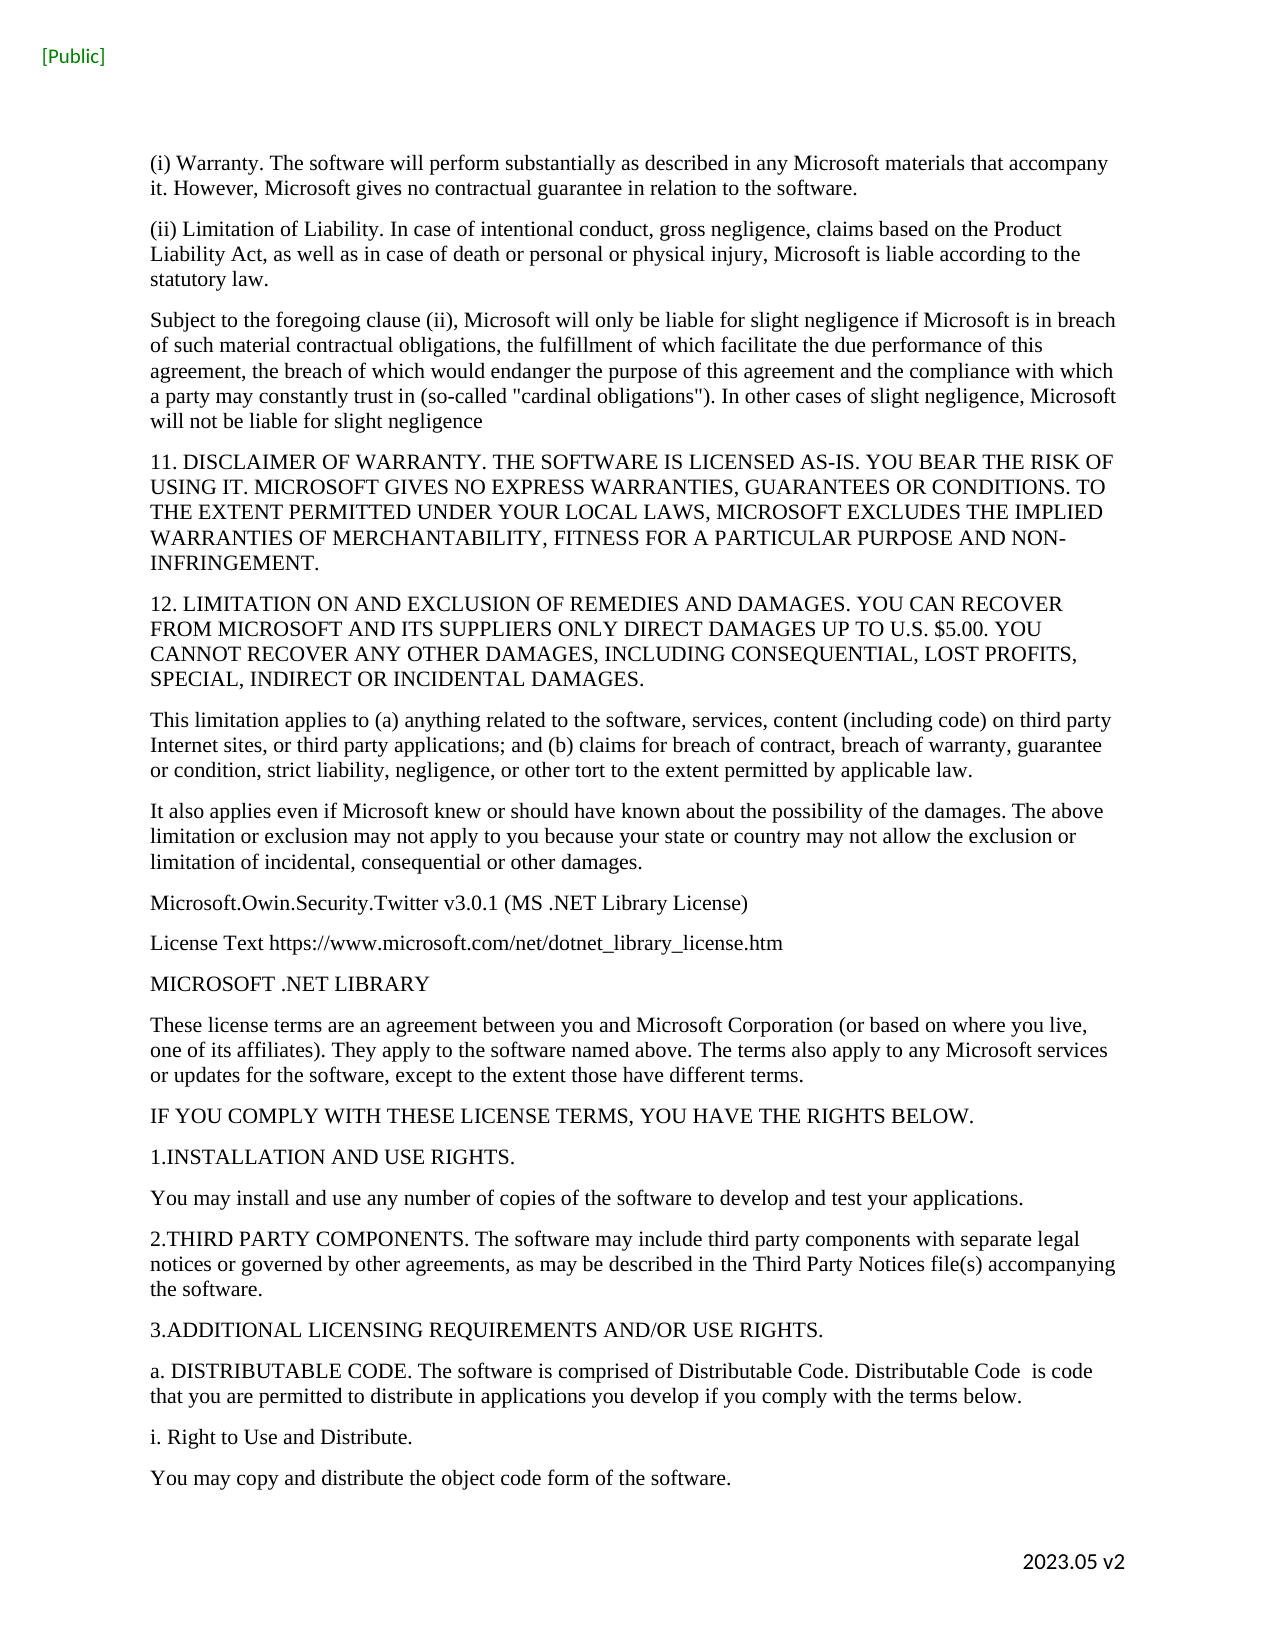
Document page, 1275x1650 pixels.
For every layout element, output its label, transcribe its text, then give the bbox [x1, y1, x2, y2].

text (i) Warranty. The software will perform substantially as described in any Microsoft materials that accompany it. However, Microsoft gives no contractual guarantee in relation to the software. [150, 150, 1125, 200]
text IF YOU COMPLY WITH THESE LICENSE TERMS, YOU HAVE THE RIGHTS BELOW. [150, 1103, 1125, 1128]
text 11. DISCLAIMER OF WARRANTY. THE SOFTWARE IS LICENSED AS-IS. YOU BEAR THE RISK OF USING IT. MICROSOFT GIVES NO EXPRESS WARRANTIES, GUARANTEES OR CONDITIONS. TO THE EXTENT PERMITTED UNDER YOUR LOCAL LAWS, MICROSOFT EXCLUDES THE IMPLIED WARRANTIES OF MERCHANTABILITY, FITNESS FOR A PARTICULAR PURPOSE AND NON-INFRINGEMENT. [150, 449, 1125, 575]
text It also applies even if Microsoft knew or should have known about the possibility of the damages. The above limitation or exclusion may not apply to you because your state or country may not allow the exclusion or limitation of incidental, consequential or other damages. [150, 798, 1125, 874]
text Microsoft.Owin.Security.Twitter v3.0.1 (MS .NET Library License) [150, 889, 1125, 915]
text MICROSOFT .NET LIBRARY [150, 971, 1125, 996]
text Subject to the foregoing clause (ii), Microsoft will only be liable for slight negligence if Microsoft is in breach of such material contractual obligations, the fulfillment of which facilitate the due performance of this agreement, the breach of which would endanger the purpose of this agreement and the compliance with which a party may constantly trust in (so-called "cardinal obligations"). In other cases of slight negligence, Microsoft will not be liable for slight negligence [150, 307, 1125, 433]
text License Text https://www.microsoft.com/net/dotnet_library_license.htm [150, 930, 1125, 956]
text 3.ADDITIONAL LICENSING REQUIREMENTS AND/OR USE RIGHTS. [150, 1317, 1125, 1342]
text 12. LIMITATION ON AND EXCLUSION OF REMEDIES AND DAMAGES. YOU CAN RECOVER FROM MICROSOFT AND ITS SUPPLIERS ONLY DIRECT DAMAGES UP TO U.S. $5.00. YOU CANNOT RECOVER ANY OTHER DAMAGES, INCLUDING CONSEQUENTIAL, LOST PROFITS, SPECIAL, INDIRECT OR INCIDENTAL DAMAGES. [150, 591, 1125, 691]
text These license terms are an agreement between you and Microsoft Corporation (or based on where you live, one of its affiliates). They apply to the software named above. The terms also apply to any Microsoft services or updates for the software, except to the extent those have different terms. [150, 1012, 1125, 1088]
text You may install and use any number of copies of the software to develop and test your applications. [150, 1185, 1125, 1210]
text i. Right to Use and Distribute. [150, 1424, 1125, 1449]
text This limitation applies to (a) anything related to the software, services, content (including code) on third party Internet sites, or third party applications; and (b) claims for breach of contract, breach of warranty, guarantee or condition, strict liability, negligence, or other tort to the extent permitted by applicable law. [150, 707, 1125, 783]
text 1.INSTALLATION AND USE RIGHTS. [150, 1144, 1125, 1169]
text (ii) Limitation of Liability. In case of intentional conduct, gross negligence, claims based on the Product Liability Act, as well as in case of death or personal or physical injury, Microsoft is liable according to the statutory law. [150, 216, 1125, 292]
text You may copy and distribute the object code form of the software. [150, 1465, 1125, 1490]
text a. DISTRIBUTABLE CODE. The software is comprised of Distributable Code. Distributable Code is code that you are permitted to distribute in applications you develop if you comply with the terms below. [150, 1358, 1125, 1408]
text 2.THIRD PARTY COMPONENTS. The software may include third party components with separate legal notices or governed by other agreements, as may be described in the Third Party Notices file(s) accompanying the software. [150, 1226, 1125, 1301]
